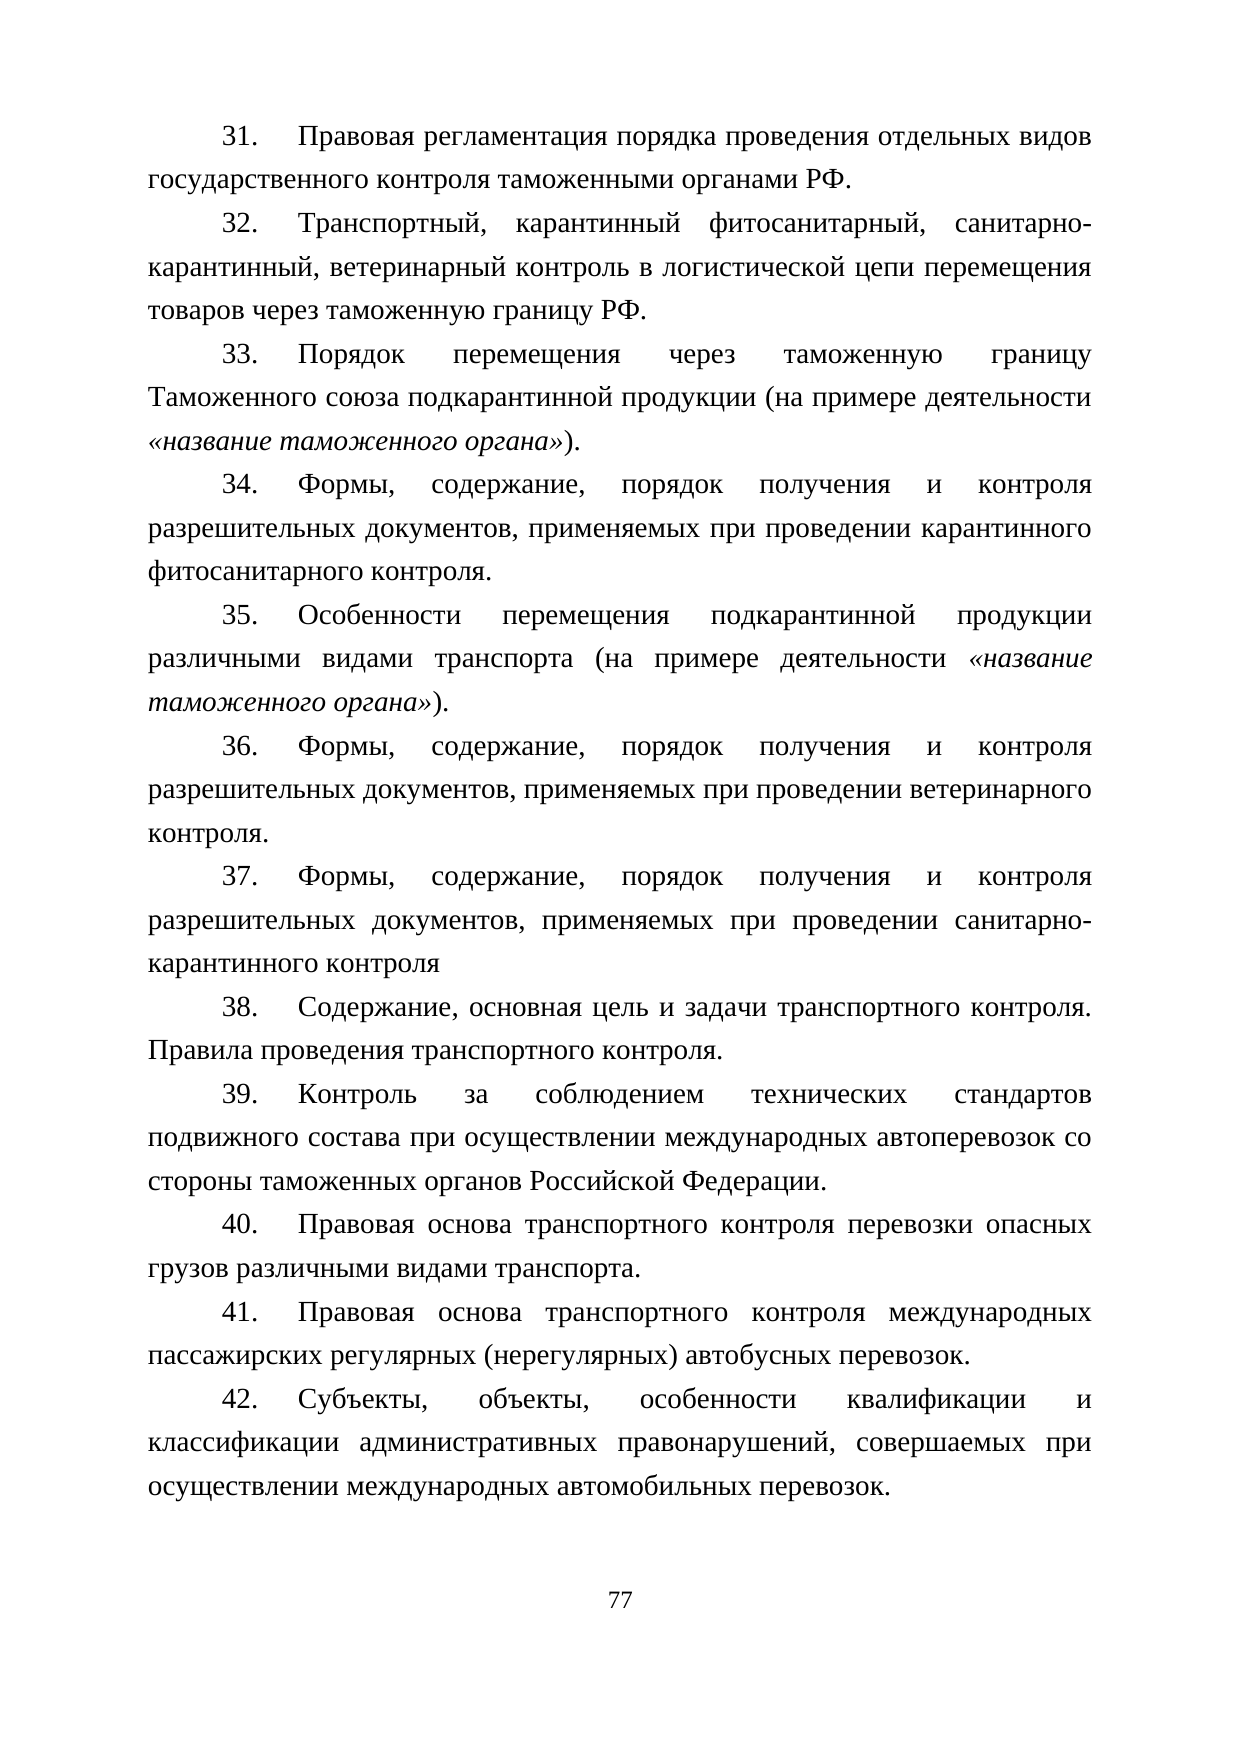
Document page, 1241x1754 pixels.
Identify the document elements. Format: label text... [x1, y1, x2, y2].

list Формы, содержание, порядок получения и контроля разрешительных документов, применяемых при проведении санитарно-карантинного контроля [148, 858, 1092, 979]
list Особенности перемещения подкарантинной продукции различными видами транспорта (на примере деятельности «название таможенного органа»). [148, 597, 1092, 718]
list Транспортный, карантинный фитосанитарный, санитарно-карантинный, ветеринарный контроль в логистической цепи перемещения товаров через таможенную границу РФ. [148, 205, 1092, 326]
list Содержание, основная цель и задачи транспортного контроля. Правила проведения транспортного контроля. [148, 989, 1092, 1066]
list Правовая основа транспортного контроля международных пассажирских регулярных (нерегулярных) автобусных перевозок. [148, 1294, 1092, 1371]
list Формы, содержание, порядок получения и контроля разрешительных документов, применяемых при проведении ветеринарного контроля. [148, 728, 1092, 848]
list Правовая основа транспортного контроля перевозки опасных грузов различными видами транспорта. [148, 1207, 1092, 1284]
list Порядок перемещения через таможенную границу Таможенного союза подкарантинной продукции (на примере деятельности «название таможенного органа»). [148, 336, 1092, 456]
list Правовая регламентация порядка проведения отдельных видов государственного контроля таможенными органами РФ. [148, 118, 1092, 195]
list Субъекты, объекты, особенности квалификации и классификации административных правонарушений, совершаемых при осуществлении международных автомобильных перевозок. [148, 1381, 1092, 1501]
list Контроль за соблюдением технических стандартов подвижного состава при осуществлении международных автоперевозок со стороны таможенных органов Российской Федерации. [148, 1076, 1092, 1197]
list Формы, содержание, порядок получения и контроля разрешительных документов, применяемых при проведении карантинного фитосанитарного контроля. [148, 466, 1092, 587]
